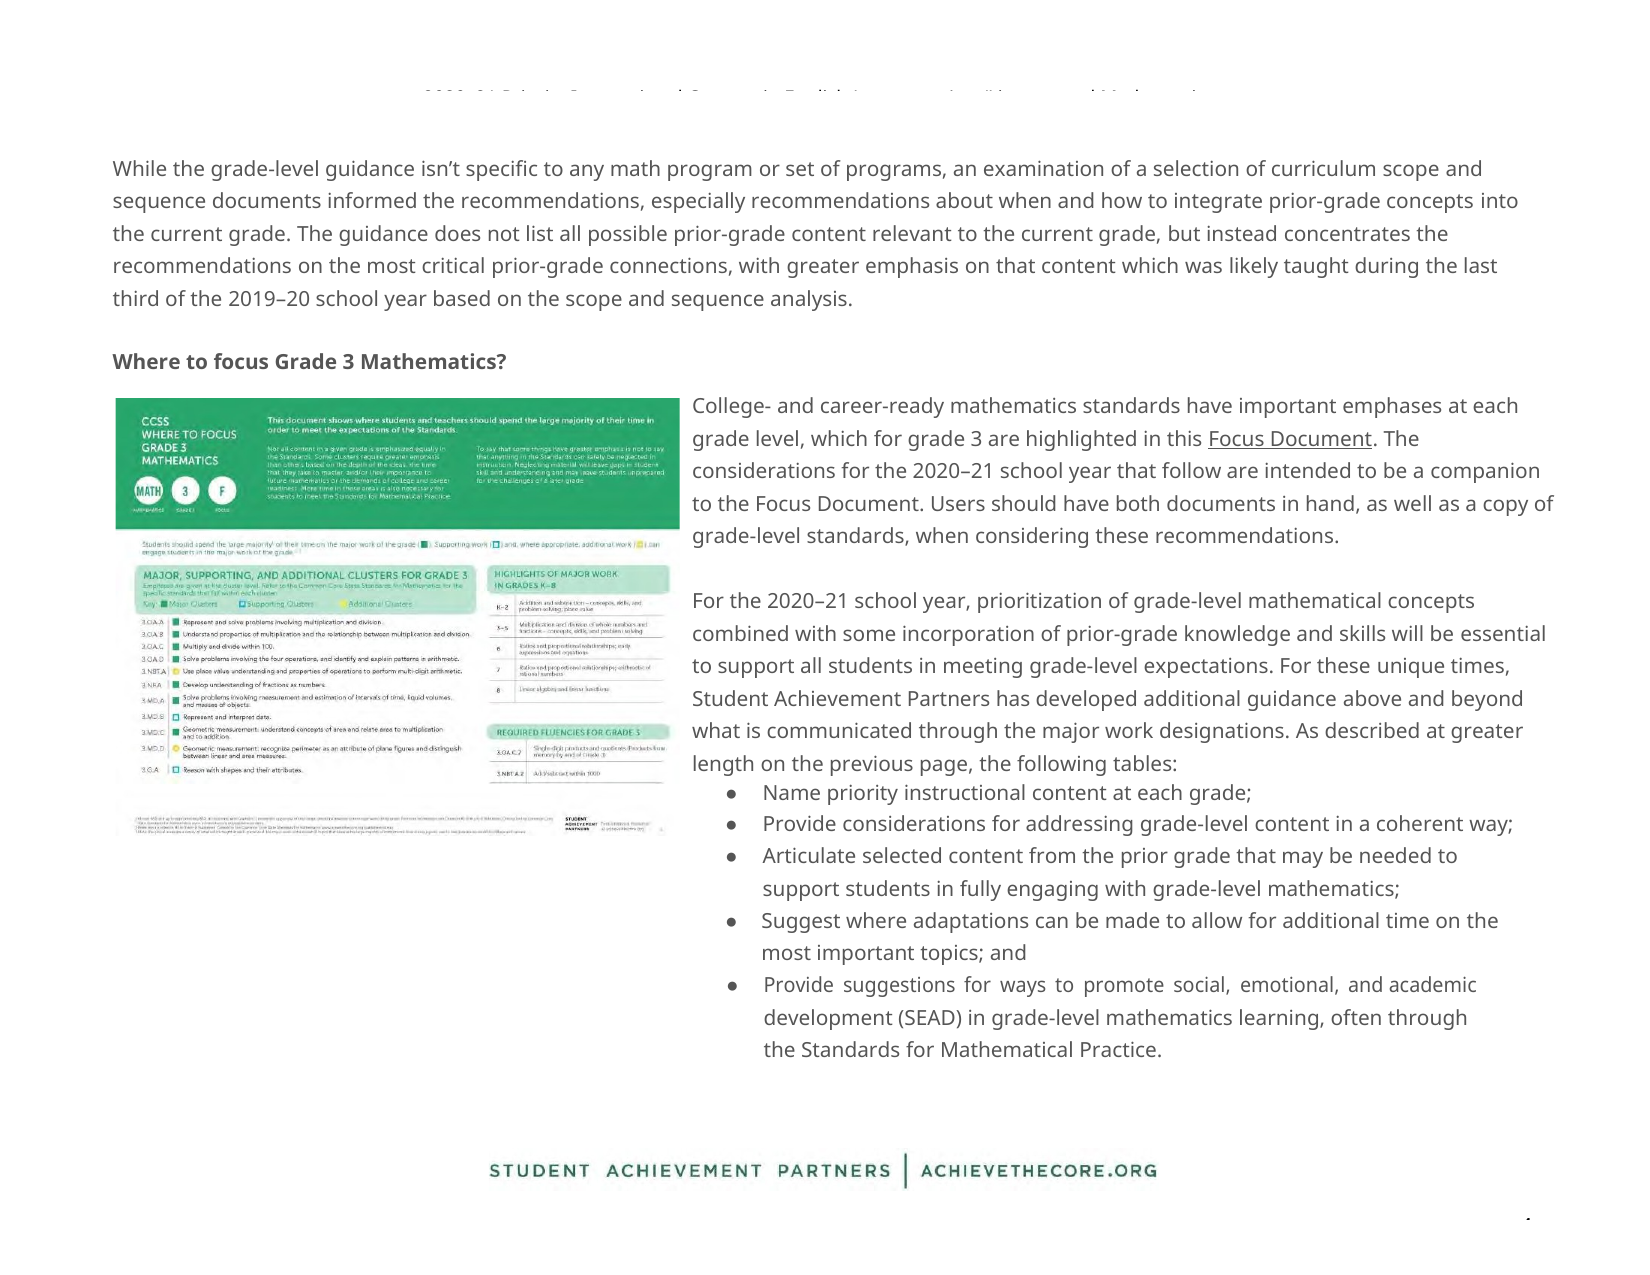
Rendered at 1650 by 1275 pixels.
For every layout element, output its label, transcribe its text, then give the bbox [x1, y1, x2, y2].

text While the grade-level guidance isn’t specific to any math program or set of programs, an examination of a selection of curriculum scope and sequence documents informed the recommendations, especially recommendations about when and how to integrate prior-grade concepts into the current grade. The guidance does not list all possible prior-grade content relevant to the current grade, but instead concentrates the recommendations on the most critical prior-grade connections, with greater emphasis on that content which was likely taught during the last third of the 2019–20 school year based on the scope and sequence analysis. [112, 154, 1532, 312]
list Name priority instructional content at each grade; [725, 782, 1650, 806]
list Provide suggestions for ways to promote social, emotional, and academic development (SEAD) in grade-level mathematics learning, often through the Standards for Mathematical Practice. [726, 970, 1504, 1064]
text For the 2020–21 school year, prioritization of grade-level mathematical concepts combined with some incorporation of prior-grade knowledge and skills will be essential to support all students in meeting grade-level expectations. For these unique times, Student Achievement Partners has developed additional guidance above and beyond what is communicated through the major work designations. As described at greater length on the previous page, the following tables: [692, 586, 1556, 778]
list Provide considerations for addressing grade-level content in a coherent way; [725, 809, 1650, 837]
list Articulate selected content from the prior grade that may be needed to support students in fully engaging with grade-level mathematics; [725, 841, 1479, 902]
text College- and career-ready mathematics standards have important emphases at each grade level, which for grade 3 are highlighted in this Focus Document. The considerations for the 2020–21 school year that follow are intended to be a companion to the Focus Document. Users should have both documents in hand, as well as a copy of grade-level standards, when considering these recommendations. [692, 391, 1556, 550]
picture [115, 398, 680, 836]
text Where to focus Grade 3 Mathematics? [112, 347, 680, 376]
list Suggest where adaptations can be made to allow for additional time on the most important topics; and [725, 906, 1520, 966]
picture [488, 1148, 1160, 1191]
